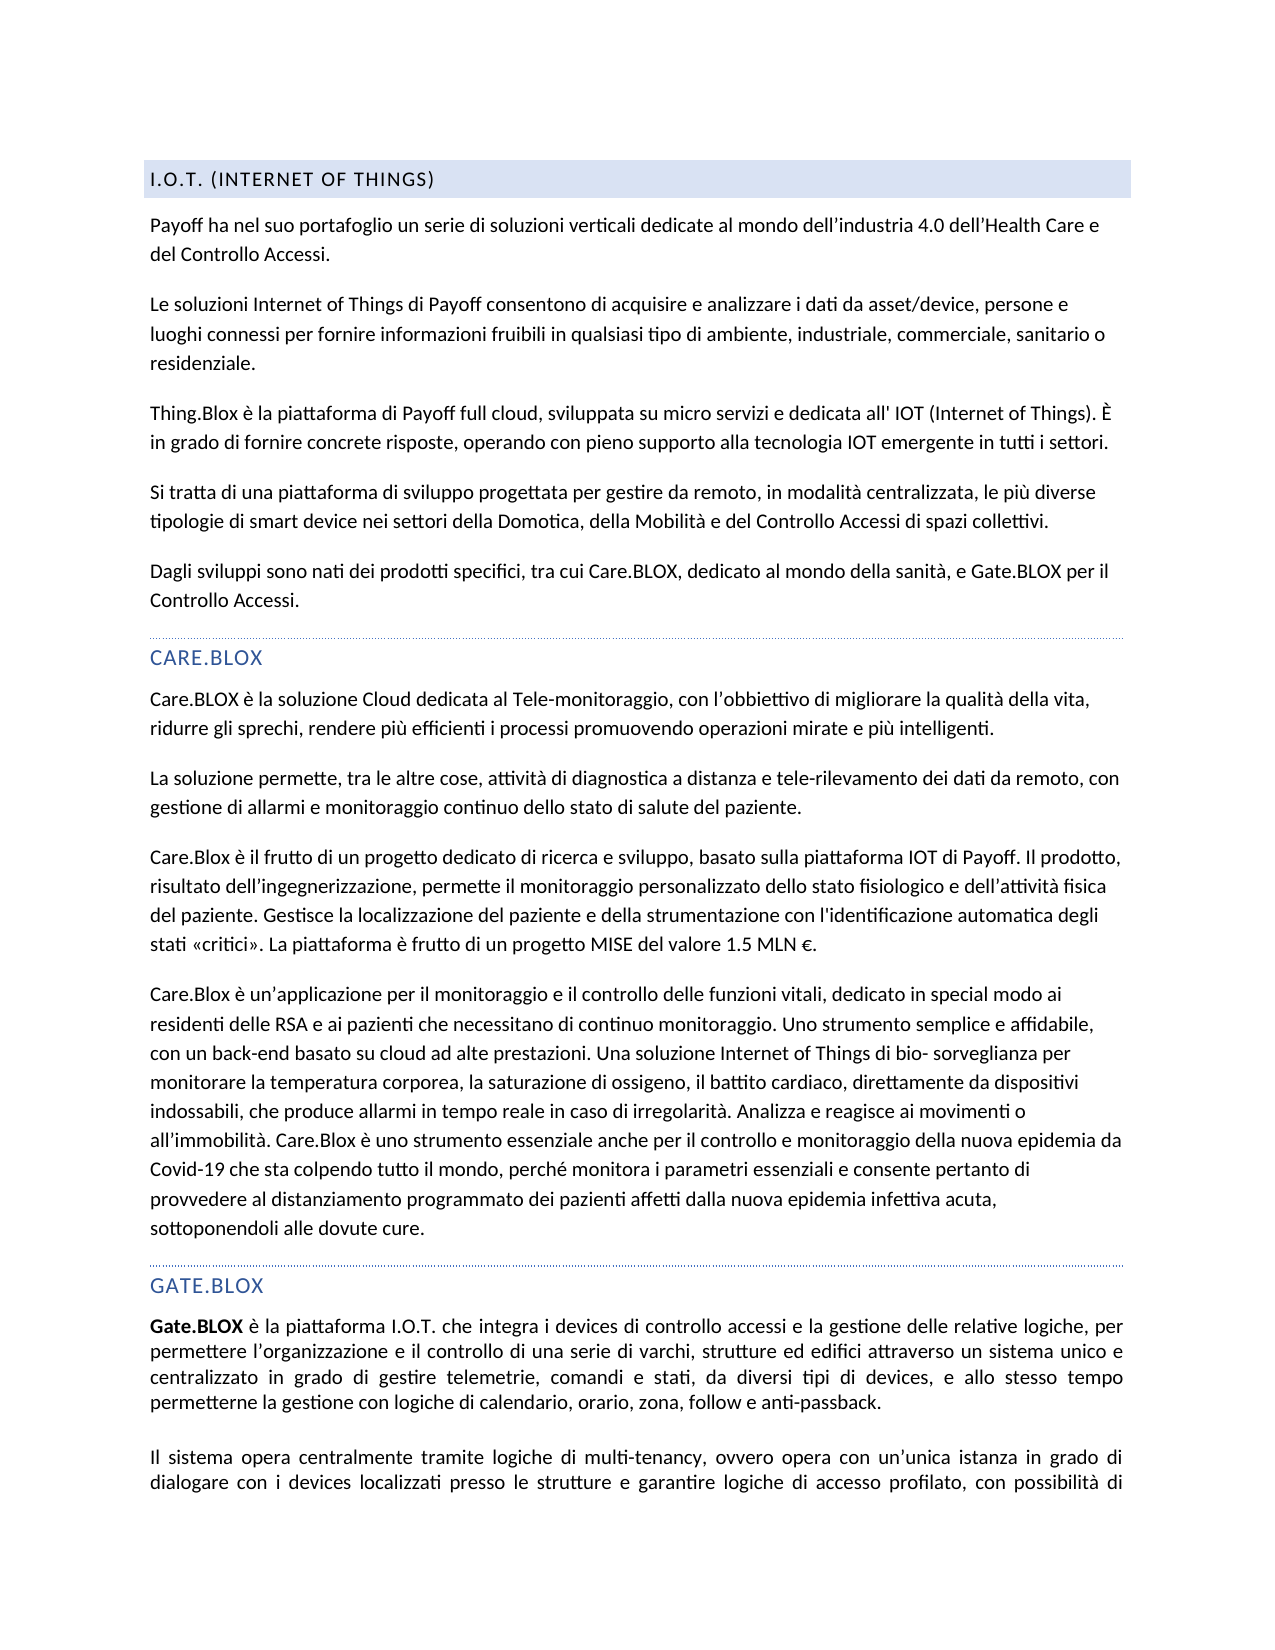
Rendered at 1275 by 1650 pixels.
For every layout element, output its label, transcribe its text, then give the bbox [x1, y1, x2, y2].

subtitle Care.BLOX [150, 637, 1125, 671]
text Dagli sviluppi sono nati dei prodotti specifici, tra cui Care.BLOX, dedicato al mondo della sanità, e Gate.BLOX per il Controllo Accessi. [150, 558, 1125, 613]
text Care.BLOX è la soluzione Cloud dedicata al Tele-monitoraggio, con l’obbiettivo di migliorare la qualità della vita, ridurre gli sprechi, rendere più efficienti i processi promuovendo operazioni mirate e più intelligenti. [150, 686, 1125, 740]
text La soluzione permette, tra le altre cose, attività di diagnostica a distanza e tele-rilevamento dei dati da remoto, con gestione di allarmi e monitoraggio continuo dello stato di salute del paziente. [150, 765, 1125, 819]
text Le soluzioni Internet of Things di Payoff consentono di acquisire e analizzare i dati da asset/device, persone e luoghi connessi per fornire informazioni fruibili in qualsiasi tipo di ambiente, industriale, commerciale, sanitario o residenziale. [150, 292, 1125, 375]
subtitle GATE.BLOX [150, 1265, 1125, 1299]
text Care.Blox è il frutto di un progetto dedicato di ricerca e sviluppo, basato sulla piattaforma IOT di Payoff. Il prodotto, risultato dell’ingegnerizzazione, permette il monitoraggio personalizzato dello stato fisiologico e dell’attività fisica del paziente. Gestisce la localizzazione del paziente e della strumentazione con l'identificazione automatica degli stati «critici». La piattaforma è frutto di un progetto MISE del valore 1.5 MLN €. [150, 844, 1125, 957]
text Payoff ha nel suo portafoglio un serie di soluzioni verticali dedicate al mondo dell’industria 4.0 dell’Health Care e del Controllo Accessi. [150, 212, 1125, 267]
text Gate.BLOX è la piattaforma I.O.T. che integra i devices di controllo accessi e la gestione delle relative logiche, per permettere l’organizzazione e il controllo di una serie di varchi, strutture ed edifici attraverso un sistema unico e centralizzato in grado di gestire telemetrie, comandi e stati, da diversi tipi di devices, e allo stesso tempo permetterne la gestione con logiche di calendario, orario, zona, follow e anti-passback. [150, 1313, 1125, 1415]
text Care.Blox è un’applicazione per il monitoraggio e il controllo delle funzioni vitali, dedicato in special modo ai residenti delle RSA e ai pazienti che necessitano di continuo monitoraggio. Uno strumento semplice e affidabile, con un back-end basato su cloud ad alte prestazioni. Una soluzione Internet of Things di bio- sorveglianza per monitorare la temperatura corporea, la saturazione di ossigeno, il battito cardiaco, direttamente da dispositivi indossabili, che produce allarmi in tempo reale in caso di irregolarità. Analizza e reagisce ai movimenti o all’immobilità. Care.Blox è uno strumento essenziale anche per il controllo e monitoraggio della nuova epidemia da Covid-19 che sta colpendo tutto il mondo, perché monitora i parametri essenziali e consente pertanto di provvedere al distanziamento programmato dei pazienti affetti dalla nuova epidemia infettiva acuta, sottoponendoli alle dovute cure. [150, 982, 1125, 1240]
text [150, 1444, 1125, 1495]
text Thing.Blox è la piattaforma di Payoff full cloud, sviluppata su micro servizi e dedicata all' IOT (Internet of Things). È in grado di fornire concrete risposte, operando con pieno supporto alla tecnologia IOT emergente in tutti i settori. [150, 400, 1125, 454]
subtitle I.O.T. (Internet of Things) [150, 167, 1125, 192]
text Si tratta di una piattaforma di sviluppo progettata per gestire da remoto, in modalità centralizzata, le più diverse tipologie di smart device nei settori della Domotica, della Mobilità e del Controllo Accessi di spazi collettivi. [150, 479, 1125, 534]
